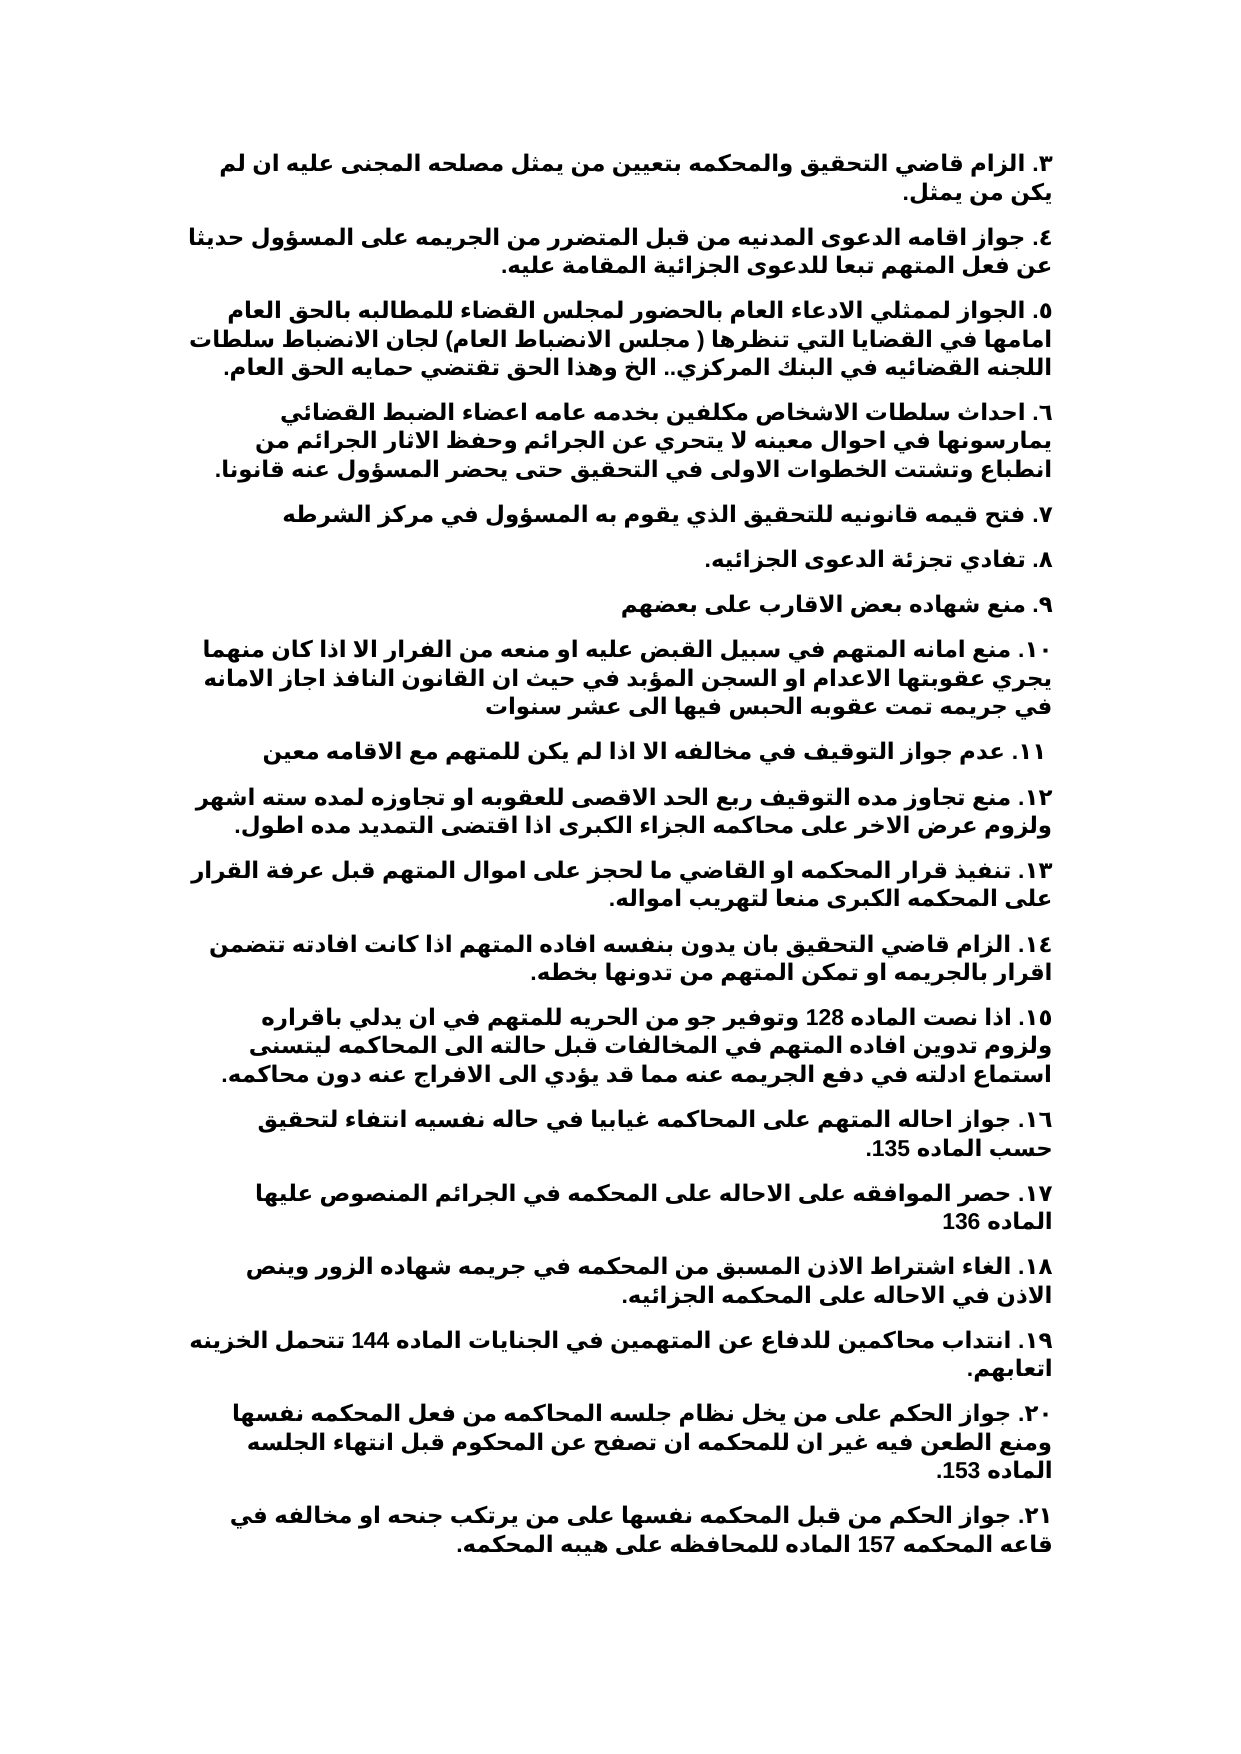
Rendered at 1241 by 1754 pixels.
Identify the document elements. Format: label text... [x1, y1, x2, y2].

text ٦. احداث سلطات الاشخاص مكلفين بخدمه عامه اعضاء الضبط القضائي يمارسونها في احوال معينه لا يتحري عن الجرائم وحفظ الاثار الجرائم من انطباع وتشتت الخطوات الاولى في التحقيق حتى يحضر المسؤول عنه قانونا. [187, 399, 1053, 482]
text ٣. الزام قاضي التحقيق والمحكمه بتعيين من يمثل مصلحه المجنى عليه ان لم يكن من يمثل. [187, 150, 1053, 205]
text ١١. عدم جواز التوقيف في مخالفه الا اذا لم يكن للمتهم مع الاقامه معين [187, 738, 1053, 765]
text ١٠. منع امانه المتهم في سبيل القبض عليه او منعه من الفرار الا اذا كان منهما يجري عقوبتها الاعدام او السجن المؤبد في حيث ان القانون النافذ اجاز الامانه في جريمه تمت عقوبه الحبس فيها الى عشر سنوات [187, 636, 1053, 719]
text ١٩. انتداب محاكمين للدفاع عن المتهمين في الجنايات الماده 144 تتحمل الخزينه اتعابهم. [187, 1327, 1053, 1381]
text ٧. فتح قيمه قانونيه للتحقيق الذي يقوم به المسؤول في مركز الشرطه [187, 501, 1053, 527]
text ١٥. اذا نصت الماده 128 وتوفير جو من الحريه للمتهم في ان يدلي باقراره ولزوم تدوين افاده المتهم في المخالفات قبل حالته الى المحاكمه ليتسنى استماع ادلته في دفع الجريمه عنه مما قد يؤدي الى الافراج عنه دون محاكمه. [187, 1004, 1053, 1087]
text ١٧. حصر الموافقه على الاحاله على المحكمه في الجرائم المنصوص عليها الماده 136 [187, 1179, 1053, 1234]
text ٥. الجواز لممثلي الادعاء العام بالحضور لمجلس القضاء للمطالبه بالحق العام امامها في القضايا التي تنظرها ( مجلس الانضباط العام) لجان الانضباط سلطات اللجنه القضائيه في البنك المركزي.. الخ وهذا الحق تقتضي حمايه الحق العام. [187, 297, 1053, 380]
text ١٣. تنفيذ قرار المحكمه او القاضي ما لحجز على اموال المتهم قبل عرفة القرار على المحكمه الكبرى منعا لتهريب امواله. [187, 857, 1053, 912]
text ٢١. جواز الحكم من قبل المحكمه نفسها على من يرتكب جنحه او مخالفه في قاعه المحكمه 157 الماده للمحافظه على هيبه المحكمه. [187, 1502, 1053, 1557]
text ١٨. الغاء اشتراط الاذن المسبق من المحكمه في جريمه شهاده الزور وينص الاذن في الاحاله على المحكمه الجزائيه. [187, 1253, 1053, 1308]
text ٢٠. جواز الحكم على من يخل نظام جلسه المحاكمه من فعل المحكمه نفسها ومنع الطعن فيه غير ان للمحكمه ان تصفح عن المحكوم قبل انتهاء الجلسه الماده 153. [187, 1400, 1053, 1483]
text ١٤. الزام قاضي التحقيق بان يدون بنفسه افاده المتهم اذا كانت افادته تتضمن اقرار بالجريمه او تمكن المتهم من تدونها بخطه. [187, 931, 1053, 985]
text ٨. تفادي تجزئة الدعوى الجزائيه. [187, 546, 1053, 572]
text ٩. منع شهاده بعض الاقارب على بعضهم [187, 591, 1053, 618]
text ١٢. منع تجاوز مده التوقيف ربع الحد الاقصى للعقوبه او تجاوزه لمده سته اشهر ولزوم عرض الاخر على محاكمه الجزاء الكبرى اذا اقتضى التمديد مده اطول. [187, 783, 1053, 838]
text ١٦. جواز احاله المتهم على المحاكمه غيابيا في حاله نفسيه انتفاء لتحقيق حسب الماده 135. [187, 1106, 1053, 1161]
text ٤. جواز اقامه الدعوى المدنيه من قبل المتضرر من الجريمه على المسؤول حديثا عن فعل المتهم تبعا للدعوى الجزائية المقامة عليه. [187, 223, 1053, 278]
